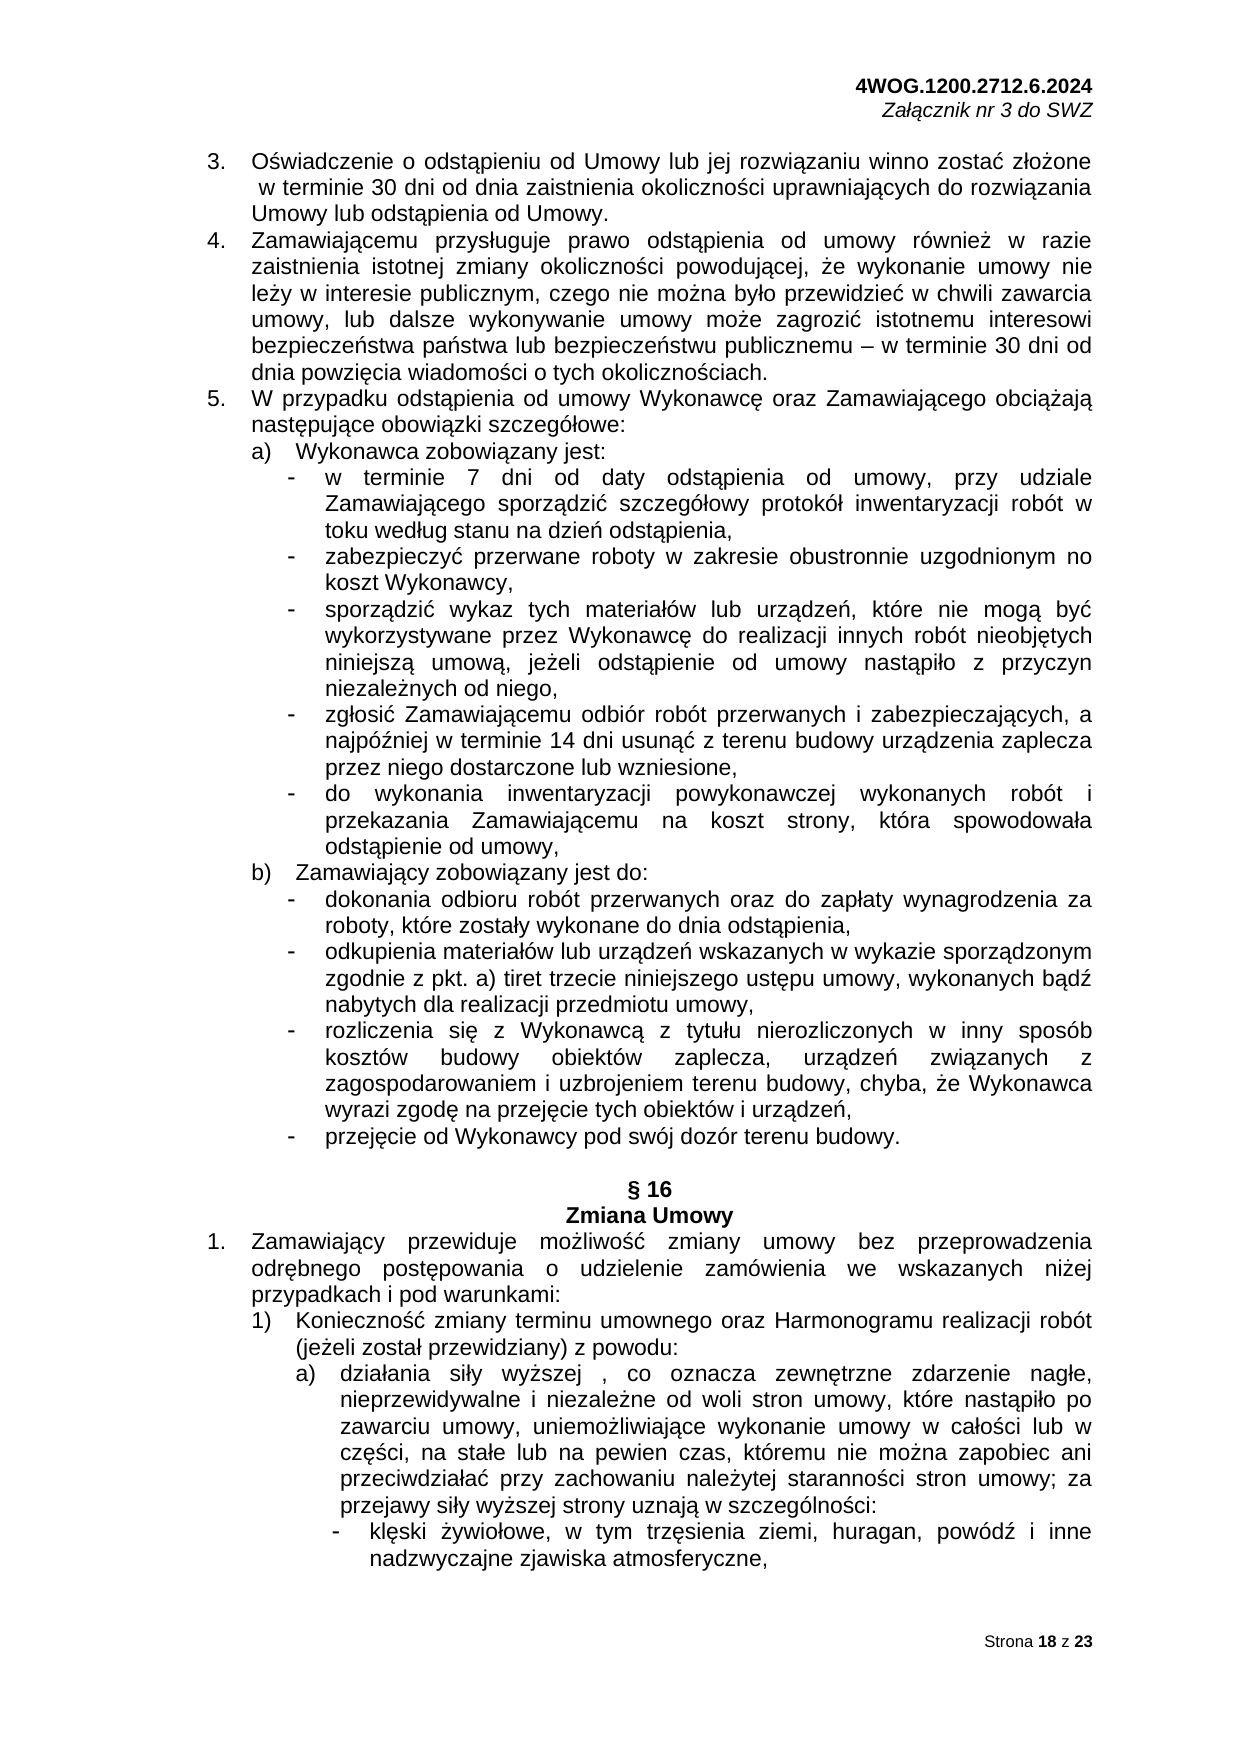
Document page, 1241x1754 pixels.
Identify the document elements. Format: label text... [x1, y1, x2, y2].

list sporządzić wykaz tych materiałów lub urządzeń, które nie mogą być wykorzystywane przez Wykonawcę do realizacji innych robót nieobjętych niniejszą umową, jeżeli odstąpienie od umowy nastąpiło z przyczyn niezależnych od niego, [287, 596, 1092, 701]
list zgłosić Zamawiającemu odbiór robót przerwanych i zabezpieczających, a najpóźniej w terminie 14 dni usunąć z terenu budowy urządzenia zaplecza przez niego dostarczone lub wzniesione, [287, 701, 1092, 780]
text Zmiana Umowy [207, 1202, 1092, 1228]
title Zamawiający przewiduje możliwość zmiany umowy bez przeprowadzenia odrębnego postępowania o udzielenie zamówienia we wskazanych niżej przypadkach i pod warunkami: [207, 1228, 1092, 1307]
list zabezpieczyć przerwane roboty w zakresie obustronnie uzgodnionym no koszt Wykonawcy, [287, 543, 1092, 596]
list rozliczenia się z Wykonawcą z tytułu nierozliczonych w inny sposób kosztów budowy obiektów zaplecza, urządzeń związanych z zagospodarowaniem i uzbrojeniem terenu budowy, chyba, że Wykonawca wyrazi zgodę na przejęcie tych obiektów i urządzeń, [287, 1017, 1092, 1123]
text § 16 [207, 1176, 1092, 1202]
list Oświadczenie o odstąpieniu od Umowy lub jej rozwiązaniu winno zostać złożone w terminie 30 dni od dnia zaistnienia okoliczności uprawniających do rozwiązania Umowy lub odstąpienia od Umowy. [207, 148, 1092, 227]
list dokonania odbioru robót przerwanych oraz do zapłaty wynagrodzenia za roboty, które zostały wykonane do dnia odstąpienia, [287, 886, 1092, 938]
title działania siły wyższej , co oznacza zewnętrzne zdarzenie nagłe, nieprzewidywalne i niezależne od woli stron umowy, które nastąpiło po zawarciu umowy, uniemożliwiające wykonanie umowy w całości lub w części, na stałe lub na pewien czas, któremu nie można zapobiec ani przeciwdziałać przy zachowaniu należytej staranności stron umowy; za przejawy siły wyższej strony uznają w szczególności: [295, 1360, 1092, 1518]
list przejęcie od Wykonawcy pod swój dozór terenu budowy. [287, 1123, 1092, 1149]
title Konieczność zmiany terminu umownego oraz Harmonogramu realizacji robót (jeżeli został przewidziany) z powodu: [251, 1307, 1092, 1360]
list Wykonawca zobowiązany jest: [251, 438, 1092, 464]
list do wykonania inwentaryzacji powykonawczej wykonanych robót i przekazania Zamawiającemu na koszt strony, która spowodowała odstąpienie od umowy, [287, 780, 1092, 859]
list Zamawiającemu przysługuje prawo odstąpienia od umowy również w razie zaistnienia istotnej zmiany okoliczności powodującej, że wykonanie umowy nie leży w interesie publicznym, czego nie można było przewidzieć w chwili zawarcia umowy, lub dalsze wykonywanie umowy może zagrozić istotnemu interesowi bezpieczeństwa państwa lub bezpieczeństwu publicznemu – w terminie 30 dni od dnia powzięcia wiadomości o tych okolicznościach. [207, 227, 1092, 385]
list W przypadku odstąpienia od umowy Wykonawcę oraz Zamawiającego obciążają następujące obowiązki szczegółowe: [207, 385, 1092, 438]
title klęski żywiołowe, w tym trzęsienia ziemi, huragan, powódź i inne nadzwyczajne zjawiska atmosferyczne, [332, 1518, 1092, 1571]
list Zamawiający zobowiązany jest do: [251, 859, 1092, 886]
list w terminie 7 dni od daty odstąpienia od umowy, przy udziale Zamawiającego sporządzić szczegółowy protokół inwentaryzacji robót w toku według stanu na dzień odstąpienia, [287, 464, 1092, 543]
list odkupienia materiałów lub urządzeń wskazanych w wykazie sporządzonym zgodnie z pkt. a) tiret trzecie niniejszego ustępu umowy, wykonanych bądź nabytych dla realizacji przedmiotu umowy, [287, 938, 1092, 1017]
